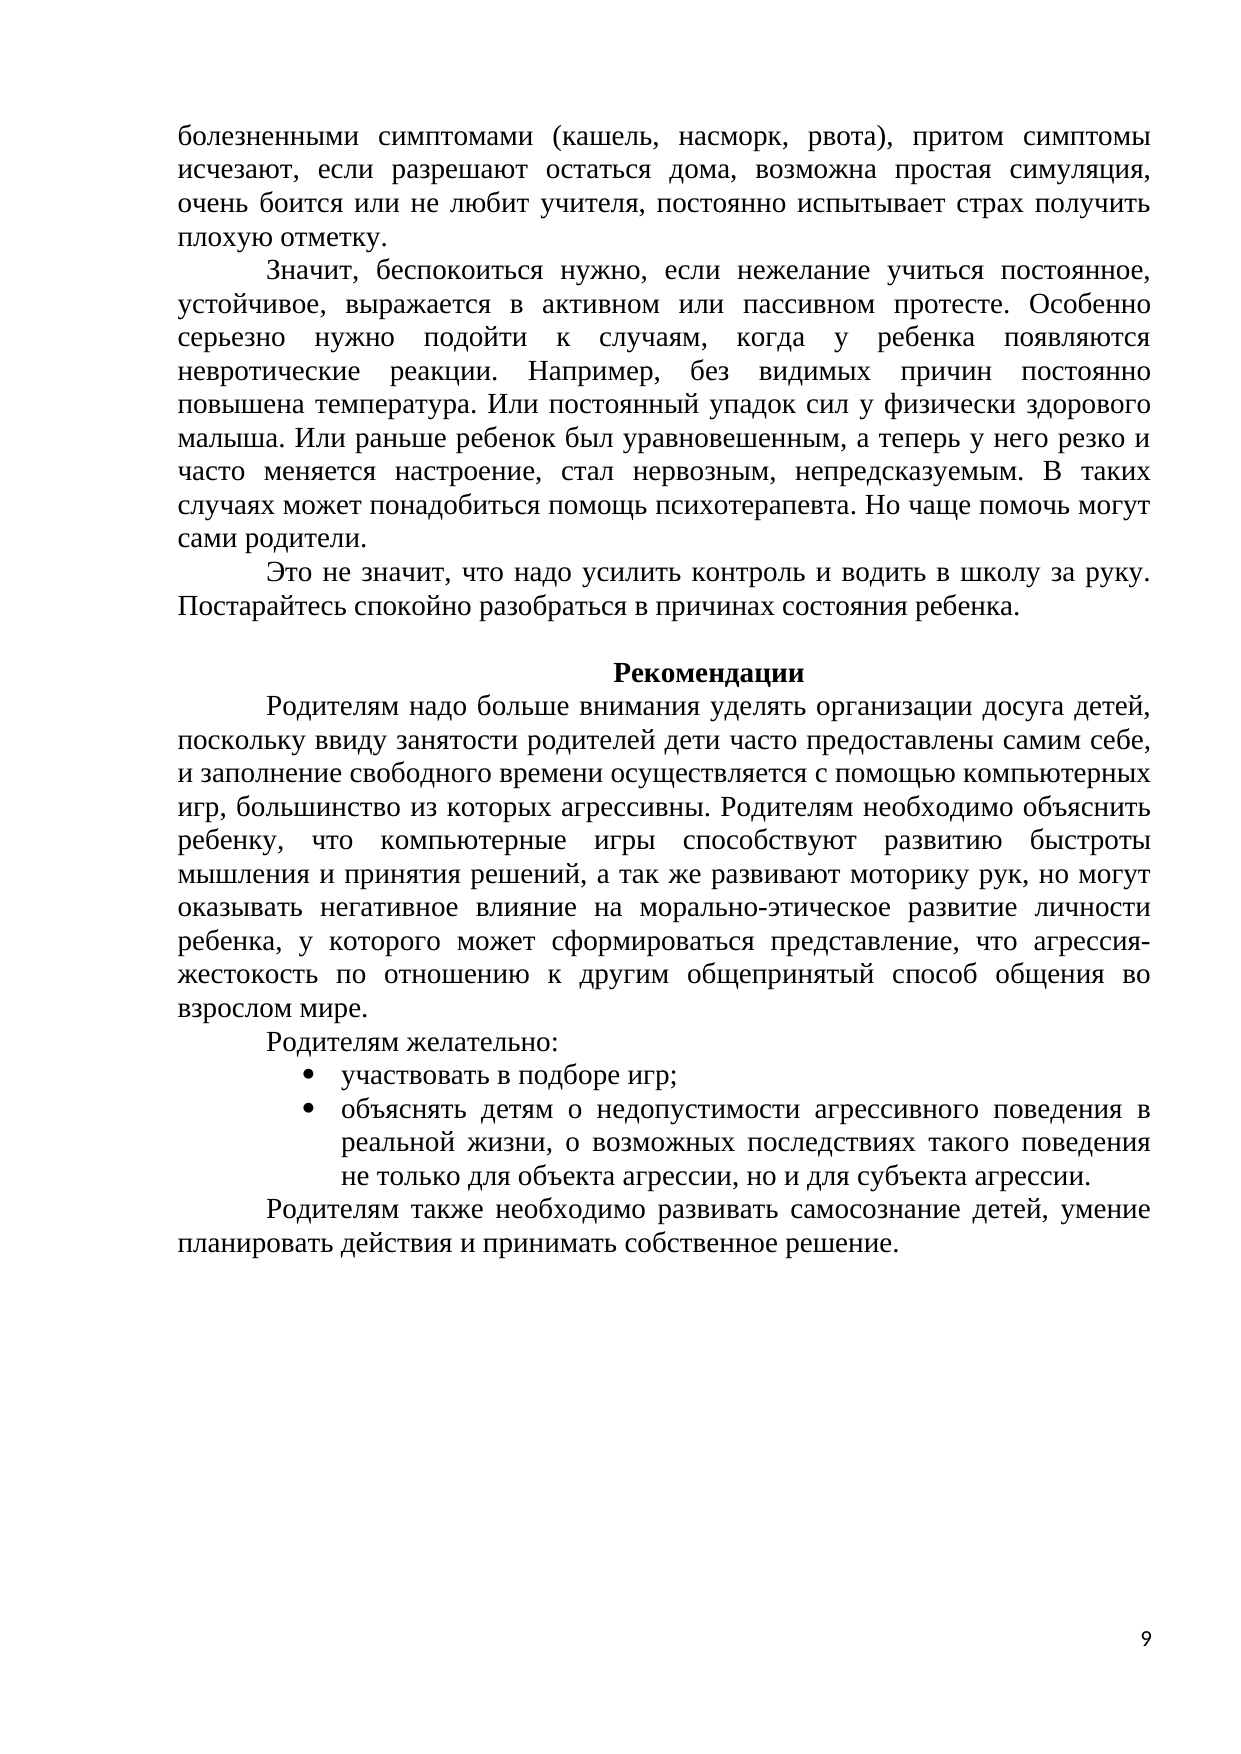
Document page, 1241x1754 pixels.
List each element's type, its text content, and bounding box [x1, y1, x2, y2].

text Родителям надо больше внимания уделять организации досуга детей, поскольку ввиду занятости родителей дети часто предоставлены самим себе, и заполнение свободного времени осуществляется с помощью компьютерных игр, большинство из которых агрессивны. Родителям необходимо объяснить ребенку, что компьютерные игры способствуют развитию быстроты мышления и принятия решений, а так же развивают моторику рук, но могут оказывать негативное влияние на морально-этическое развитие личности ребенка, у которого может сформироваться представление, что агрессия-жестокость по отношению к другим общепринятый способ общения во взрослом мире. [177, 688, 1152, 1024]
list участвовать в подборе игр; [303, 1057, 1152, 1091]
text Родителям желательно: [177, 1024, 1152, 1057]
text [177, 118, 1152, 252]
text Значит, беспокоиться нужно, если нежелание учиться постоянное, устойчивое, выражается в активном или пассивном протесте. Особенно серьезно нужно подойти к случаям, когда у ребенка появляются невротические реакции. Например, без видимых причин постоянно повышена температура. Или постоянный упадок сил у физически здорового малыша. Или раньше ребенок был уравновешенным, а теперь у него резко и часто меняется настроение, стал нервозным, непредсказуемым. В таких случаях может понадобиться помощь психотерапевта. Но чаще помочь могут сами родители. [177, 252, 1152, 554]
text Родителям также необходимо развивать самосознание детей, умение планировать действия и принимать собственное решение. [177, 1192, 1152, 1259]
text Это не значит, что надо усилить контроль и водить в школу за руку. Постарайтесь спокойно разобраться в причинах состояния ребенка. [177, 554, 1152, 621]
list объяснять детям о недопустимости агрессивного поведения в реальной жизни, о возможных последствиях такого поведения не только для объекта агрессии, но и для субъекта агрессии. [303, 1091, 1152, 1192]
text Рекомендации [177, 655, 1152, 688]
